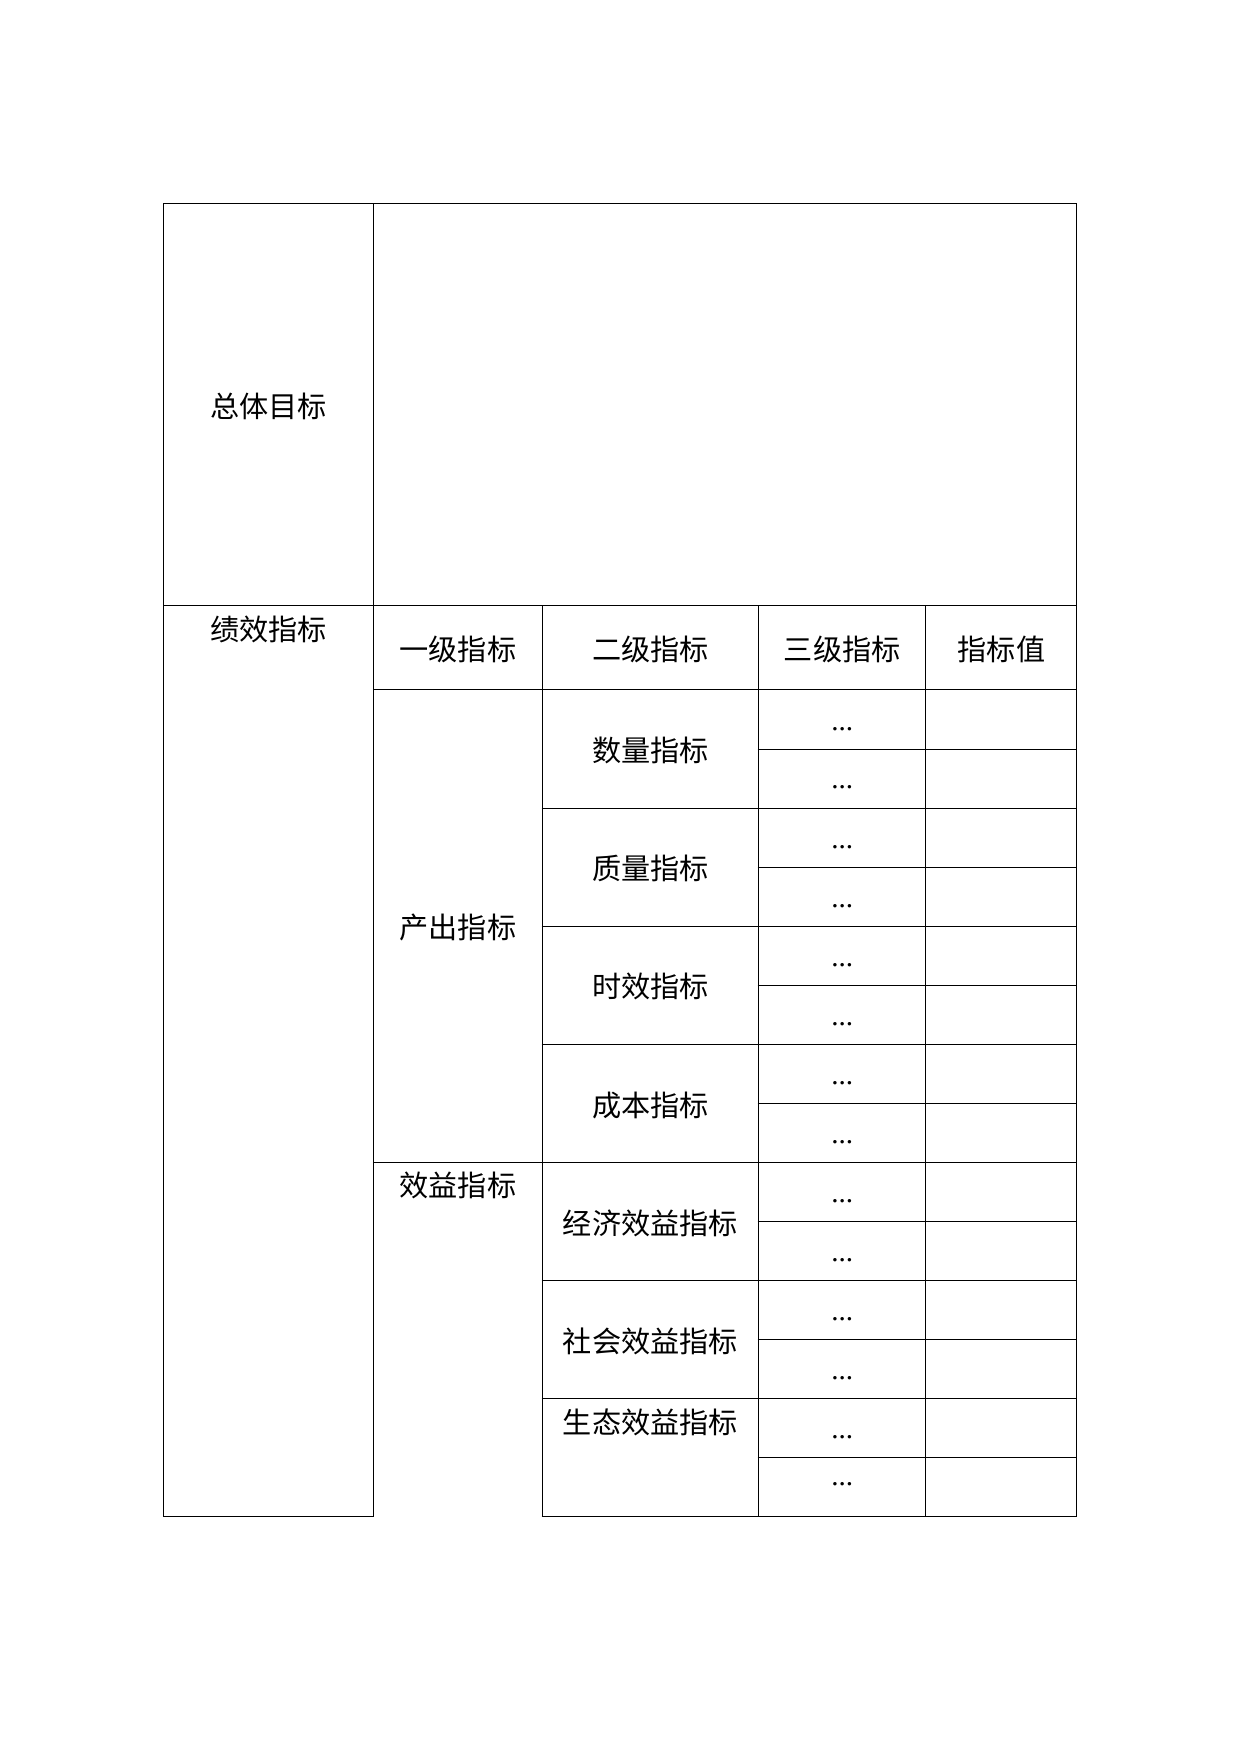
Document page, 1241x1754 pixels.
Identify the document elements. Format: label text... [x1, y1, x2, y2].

table_cell ... [759, 1222, 925, 1280]
table_cell ... [759, 986, 925, 1044]
table_cell 经济效益指标 [543, 1163, 758, 1280]
table_cell [926, 1104, 1076, 1162]
table_cell [926, 868, 1076, 926]
table_cell [926, 1163, 1076, 1221]
table_cell ... [759, 809, 925, 867]
table_cell ... [759, 1104, 925, 1162]
table_cell ... [759, 750, 925, 807]
table_cell ... [759, 868, 925, 926]
table_cell [926, 927, 1076, 985]
table_cell ... [759, 1399, 925, 1457]
table_cell 效益指标 [374, 1163, 542, 1516]
table_cell ... [759, 1281, 925, 1339]
table_cell ... [759, 927, 925, 985]
table_cell [926, 1399, 1076, 1457]
table_cell [926, 1281, 1076, 1339]
table_cell ... [759, 1163, 925, 1221]
table_cell [926, 1340, 1076, 1398]
table_cell 数量指标 [543, 690, 758, 807]
table_cell 二级指标 [543, 606, 758, 689]
table_cell 成本指标 [543, 1045, 758, 1162]
table_cell ... [759, 1340, 925, 1398]
table_cell 产出指标 [374, 690, 542, 1162]
table_cell 社会效益指标 [543, 1281, 758, 1398]
table_cell 质量指标 [543, 809, 758, 926]
table_cell [926, 750, 1076, 807]
table_cell 绩效指标 [164, 606, 373, 1516]
table_cell [926, 986, 1076, 1044]
table_cell 一级指标 [374, 606, 542, 689]
table_cell 指标值 [926, 606, 1076, 689]
table_cell [374, 204, 1076, 605]
table_cell [926, 690, 1076, 748]
table_cell ... [759, 1458, 925, 1516]
table_cell 时效指标 [543, 927, 758, 1044]
table_cell ... [759, 690, 925, 748]
table_cell [926, 1045, 1076, 1103]
table_cell 生态效益指标 [543, 1399, 758, 1516]
table_cell [926, 1222, 1076, 1280]
table_cell [926, 809, 1076, 867]
table_cell 三级指标 [759, 606, 925, 689]
table_cell [926, 1458, 1076, 1516]
table_cell 总体目标 [164, 204, 373, 605]
table_cell ... [759, 1045, 925, 1103]
